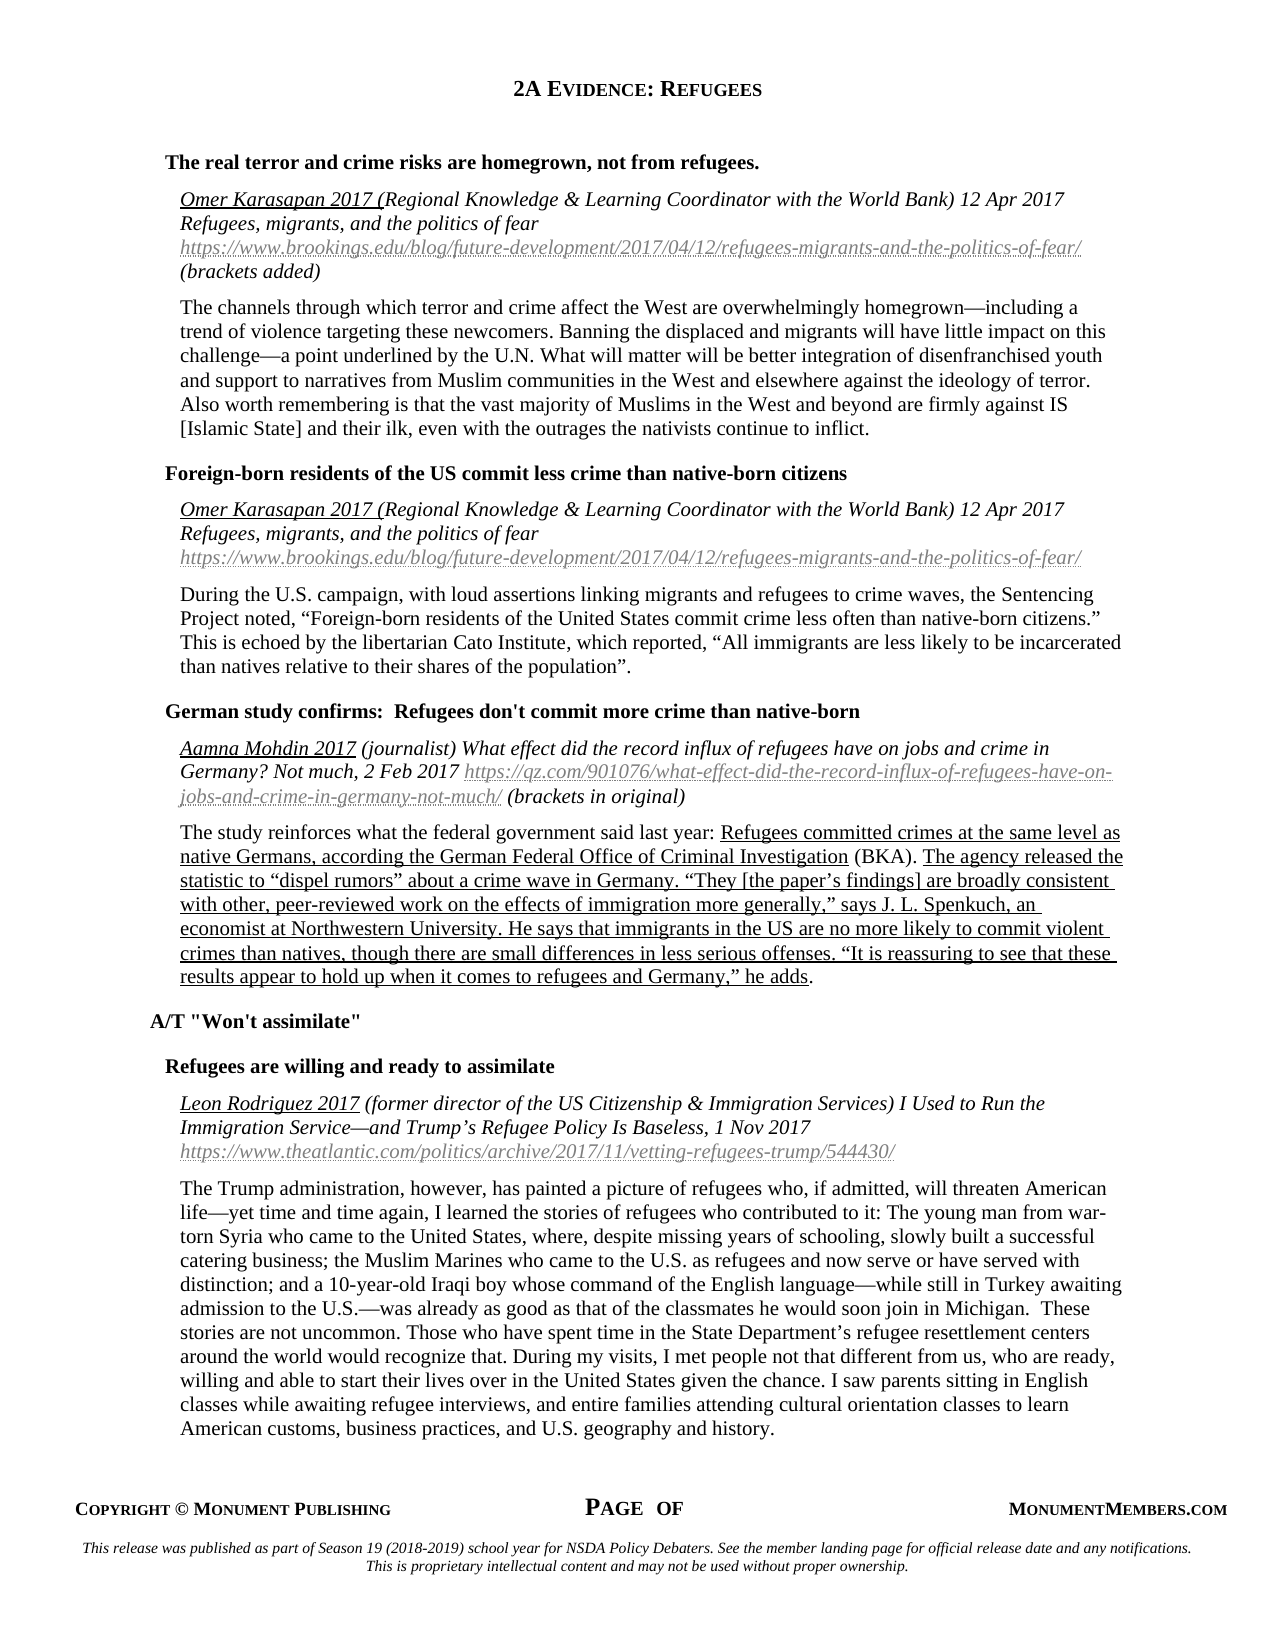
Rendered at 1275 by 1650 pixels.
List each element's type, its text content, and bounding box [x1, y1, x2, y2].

text During the U.S. campaign, with loud assertions linking migrants and refugees to crime waves, the Sentencing Project noted, “Foreign-born residents of the United States commit crime less often than native-born citizens.” This is echoed by the libertarian Cato Institute, which reported, “All immigrants are less likely to be incarcerated than natives relative to their shares of the population”. [180, 582, 1125, 678]
text A/T "Won't assimilate" [150, 1009, 1125, 1033]
text The Trump administration, however, has painted a picture of refugees who, if admitted, will threaten American life—yet time and time again, I learned the stories of refugees who contributed to it: The young man from war-torn Syria who came to the United States, where, despite missing years of schooling, slowly built a successful catering business; the Muslim Marines who came to the U.S. as refugees and now serve or have served with distinction; and a 10-year-old Iraqi boy whose command of the English language—while still in Turkey awaiting admission to the U.S.—was already as good as that of the classmates he would soon join in Michigan. These stories are not uncommon. Those who have spent time in the State Department’s refugee resettlement centers around the world would recognize that. During my visits, I met people not that different from us, who are ready, willing and able to start their lives over in the United States given the chance. I saw parents sitting in English classes while awaiting refugee interviews, and entire families attending cultural orientation classes to learn American customs, business practices, and U.S. geography and history. [180, 1176, 1125, 1440]
text The channels through which terror and crime affect the West are overwhelmingly homegrown—including a trend of violence targeting these newcomers. Banning the displaced and migrants will have little impact on this challenge—a point underlined by the U.N. What will matter will be better integration of disenfranchised youth and support to narratives from Muslim communities in the West and elsewhere against the ideology of terror. Also worth remembering is that the vast majority of Muslims in the West and beyond are firmly against IS [Islamic State] and their ilk, even with the outrages the nativists continue to inflict. [180, 295, 1125, 440]
text Omer Karasapan 2017 (Regional Knowledge & Learning Coordinator with the World Bank) 12 Apr 2017 Refugees, migrants, and the politics of fear https://www.brookings.edu/blog/future-development/2017/04/12/refugees-migrants-and-the-politics-of-fear/ (brackets added) [180, 187, 1125, 283]
text Aamna Mohdin 2017 (journalist) What effect did the record influx of refugees have on jobs and crime in Germany? Not much, 2 Feb 2017 https://qz.com/901076/what-effect-did-the-record-influx-of-refugees-have-on-jobs-and-crime-in-germany-not-much/ (brackets in original) [180, 735, 1125, 808]
text Refugees are willing and ready to assimilate [165, 1054, 1125, 1078]
text The real terror and crime risks are homegrown, not from refugees. [165, 150, 1125, 174]
text Foreign-born residents of the US commit less crime than native-born citizens [165, 461, 1125, 484]
text Omer Karasapan 2017 (Regional Knowledge & Learning Coordinator with the World Bank) 12 Apr 2017 Refugees, migrants, and the politics of fear https://www.brookings.edu/blog/future-development/2017/04/12/refugees-migrants-and-the-politics-of-fear/ [180, 497, 1125, 569]
text The study reinforces what the federal government said last year: Refugees committed crimes at the same level as native Germans, according the German Federal Office of Criminal Investigation (BKA). The agency released the statistic to “dispel rumors” about a crime wave in Germany. “They [the paper’s findings] are broadly consistent with other, peer-reviewed work on the effects of immigration more generally,” says J. L. Spenkuch, an economist at Northwestern University. He says that immigrants in the US are no more likely to commit violent crimes than natives, though there are small differences in less serious offenses. “It is reassuring to see that these results appear to hold up when it comes to refugees and Germany,” he adds. [180, 820, 1125, 988]
text German study confirms: Refugees don't commit more crime than native-born [165, 699, 1125, 723]
